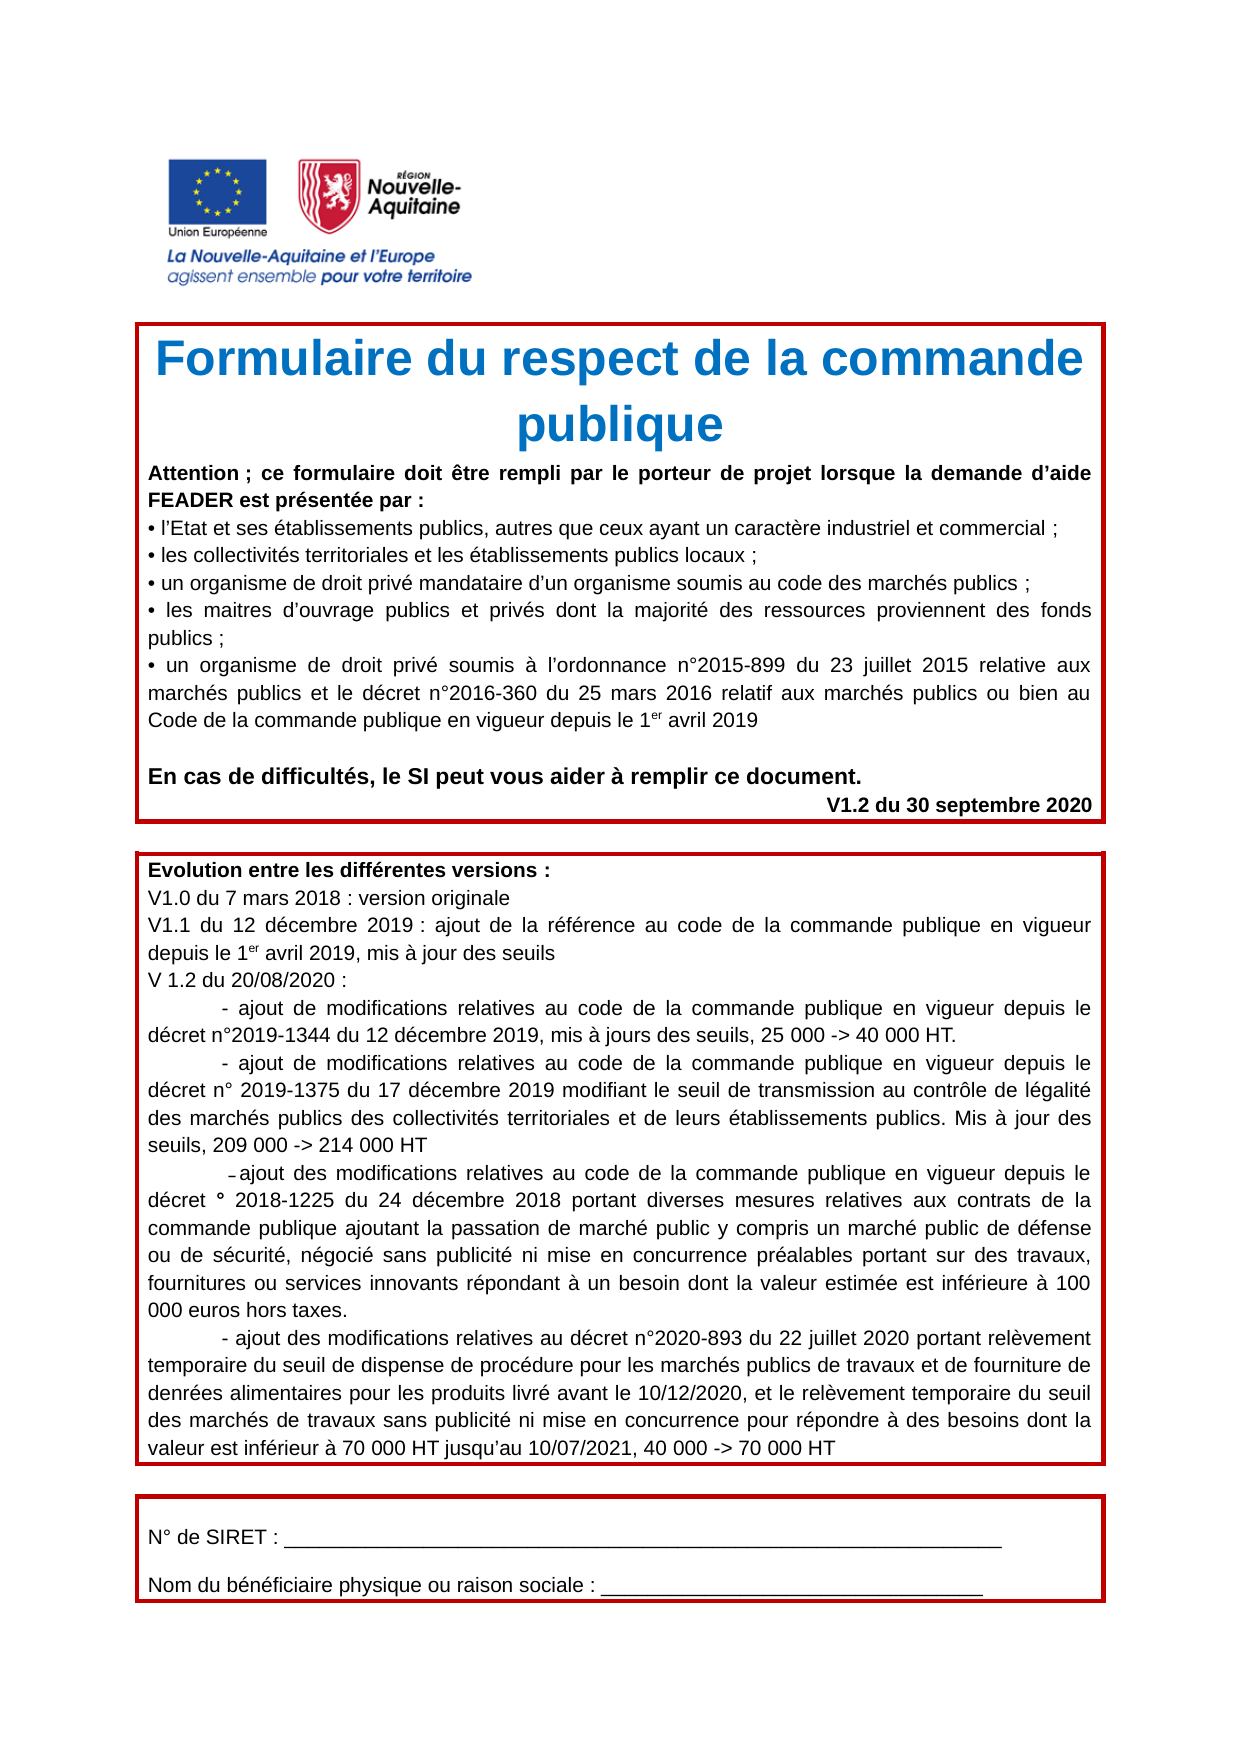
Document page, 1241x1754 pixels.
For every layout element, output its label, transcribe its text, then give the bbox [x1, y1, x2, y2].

text Attention ; ce formulaire doit être rempli par le porteur de projet lorsque la demande d’aide FEADER est présentée par : [139, 454, 1101, 509]
text - ajout des modifications relatives au décret n°2020-893 du 22 juillet 2020 portant relèvement temporaire du seuil de dispense de procédure pour les marchés publics de travaux et de fourniture de denrées alimentaires pour les produits livré avant le 10/12/2020, et le relèvement temporaire du seuil des marchés de travaux sans publicité ni mise en concurrence pour répondre à des besoins dont la valeur est inférieur à 70 000 HT jusqu’au 10/07/2021, 40 000 -> 70 000 HT [139, 1319, 1101, 1462]
text • les maitres d’ouvrage publics et privés dont la majorité des ressources proviennent des fonds publics ; [139, 591, 1101, 646]
text • les collectivités territoriales et les établissements publics locaux ; [139, 536, 1101, 564]
text En cas de difficultés, le SI peut vous aider à remplir ce document. [139, 756, 1101, 786]
text V1.0 du 7 mars 2018 : version originale [139, 879, 1101, 906]
text ̵ ajout des modifications relatives au code de la commande publique en vigueur depuis le décret ° 2018-1225 du 24 décembre 2018 portant diverses mesures relatives aux contrats de la commande publique ajoutant la passation de marché public y compris un marché public de défense ou de sécurité, négocié sans publicité ni mise en concurrence préalables portant sur des travaux, fournitures ou services innovants répondant à un besoin dont la valeur estimée est inférieure à 100 000 euros hors taxes. [139, 1154, 1101, 1319]
text • l’Etat et ses établissements publics, autres que ceux ayant un caractère industriel et commercial ; [139, 509, 1101, 536]
text Nom du bénéficiaire physique ou raison sociale : _________________________________ [139, 1566, 1101, 1599]
text - ajout de modifications relatives au code de la commande publique en vigueur depuis le décret n° 2019-1375 du 17 décembre 2019 modifiant le seuil de transmission au contrôle de légalité des marchés publics des collectivités territoriales et de leurs établissements publics. Mis à jour des seuils, 209 000 -> 214 000 HT [139, 1044, 1101, 1154]
text Evolution entre les différentes versions : [139, 856, 1101, 879]
picture [147, 147, 491, 298]
text V1.1 du 12 décembre 2019 : ajout de la référence au code de la commande publique en vigueur depuis le 1er avril 2019, mis à jour des seuils [139, 906, 1101, 961]
text V1.2 du 30 septembre 2020 [139, 786, 1101, 819]
text Formulaire du respect de la commande publique [139, 326, 1101, 452]
text • un organisme de droit privé mandataire d’un organisme soumis au code des marchés publics ; [139, 564, 1101, 591]
text - ajout de modifications relatives au code de la commande publique en vigueur depuis le décret n°2019-1344 du 12 décembre 2019, mis à jours des seuils, 25 000 -> 40 000 HT. [139, 989, 1101, 1044]
text V 1.2 du 20/08/2020 : [139, 961, 1101, 989]
text • un organisme de droit privé soumis à l’ordonnance n°2015-899 du 23 juillet 2015 relative aux marchés publics et le décret n°2016-360 du 25 mars 2016 relatif aux marchés publics ou bien au Code de la commande publique en vigueur depuis le 1er avril 2019 [139, 646, 1101, 732]
text N° de SIRET : ______________________________________________________________ [148, 1525, 1093, 1549]
